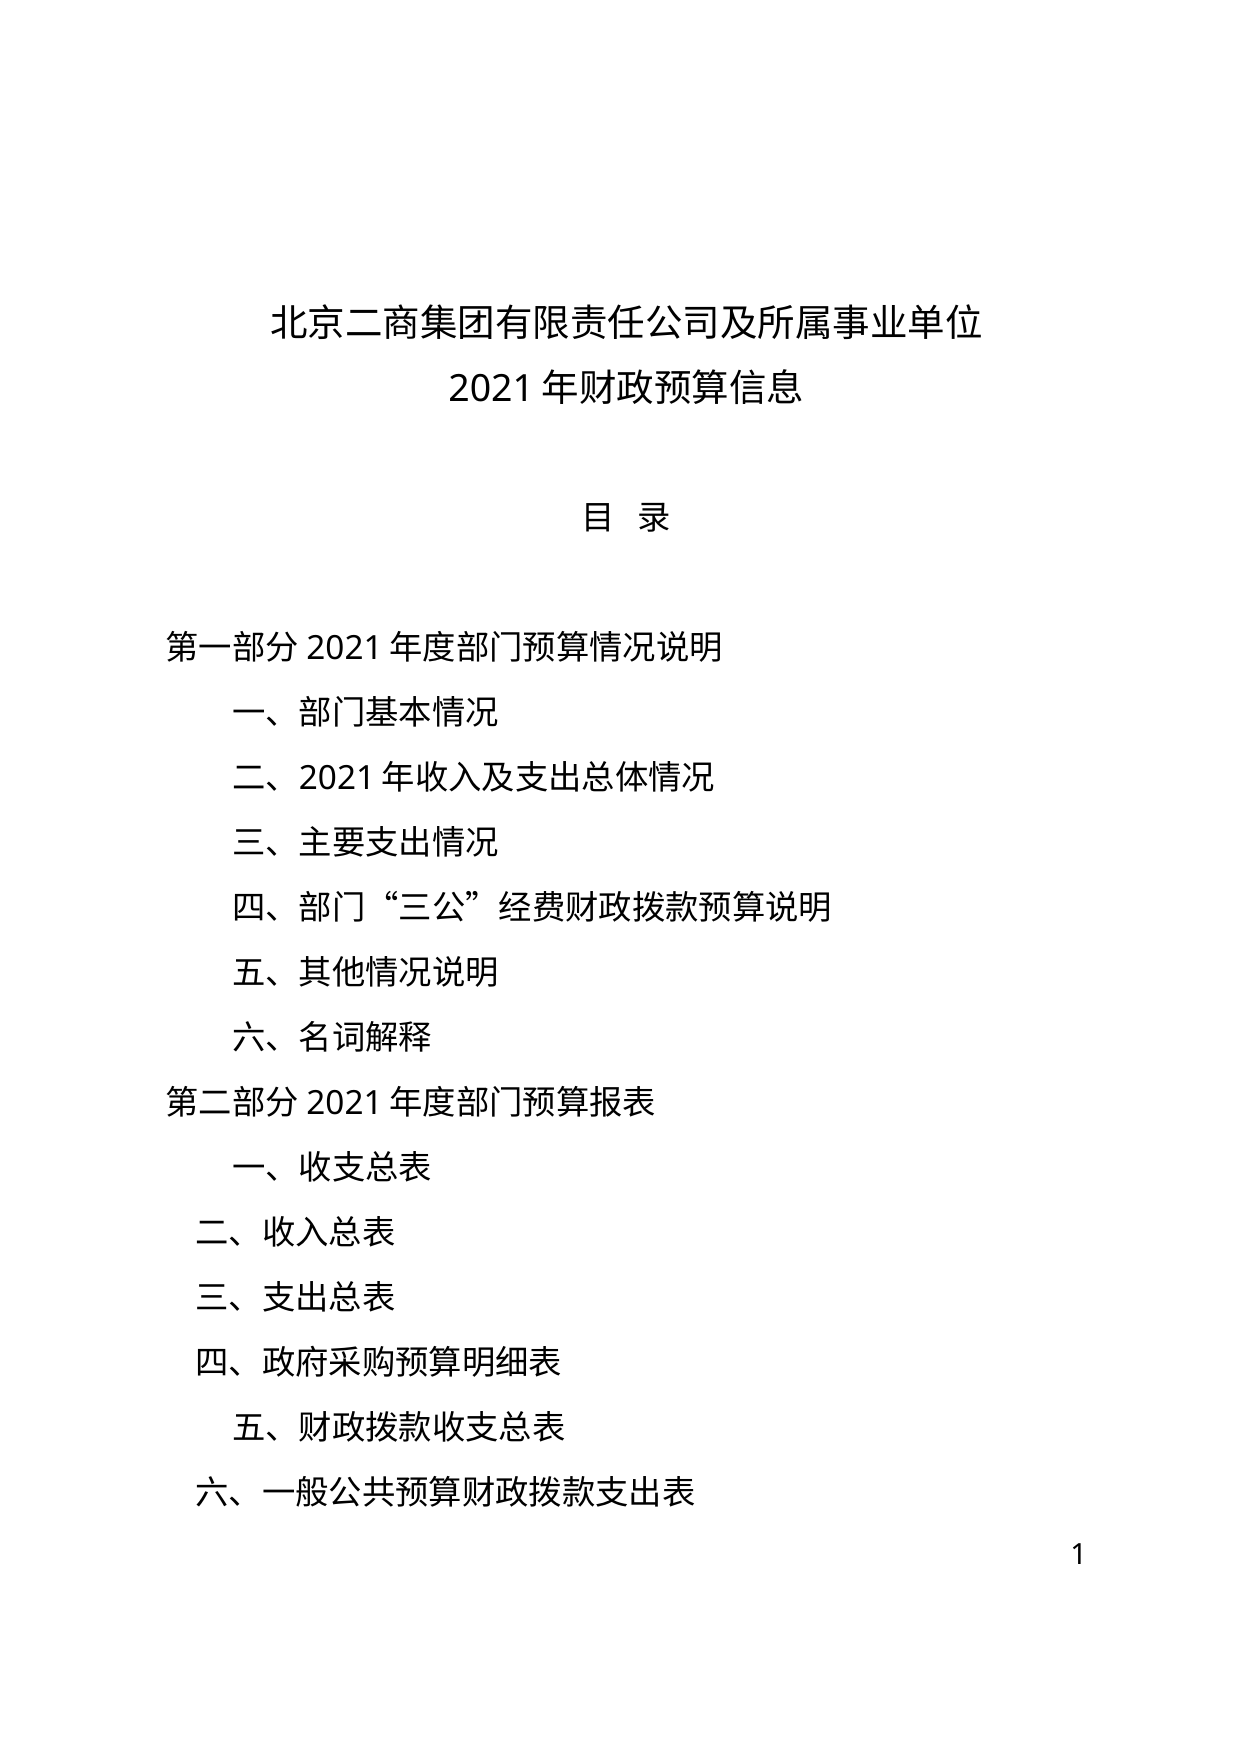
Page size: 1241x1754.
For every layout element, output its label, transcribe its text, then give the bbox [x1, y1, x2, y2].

text 六、一般公共预算财政拨款支出表 [165, 1458, 1087, 1523]
text 一、部门基本情况 [165, 678, 1087, 743]
text 目 录 [165, 483, 1087, 548]
text 第二部分 2021年度部门预算报表 [165, 1068, 1087, 1133]
text 第一部分 2021年度部门预算情况说明 [165, 613, 1087, 678]
text 一、收支总表 [165, 1133, 1087, 1198]
text 北京二商集团有限责任公司及所属事业单位 [165, 288, 1087, 353]
text 2021年财政预算信息 [165, 353, 1087, 418]
text 三、主要支出情况 [165, 808, 1087, 873]
text 三、支出总表 [165, 1263, 1087, 1328]
text 四、政府采购预算明细表 [165, 1328, 1087, 1393]
text 二、收入总表 [165, 1198, 1087, 1263]
text 二、2021年收入及支出总体情况 [165, 743, 1087, 808]
text 五、财政拨款收支总表 [165, 1393, 1087, 1458]
text 五、其他情况说明 [165, 938, 1087, 1003]
text 六、名词解释 [165, 1003, 1087, 1068]
text 四、部门“三公”经费财政拨款预算说明 [165, 873, 1087, 938]
